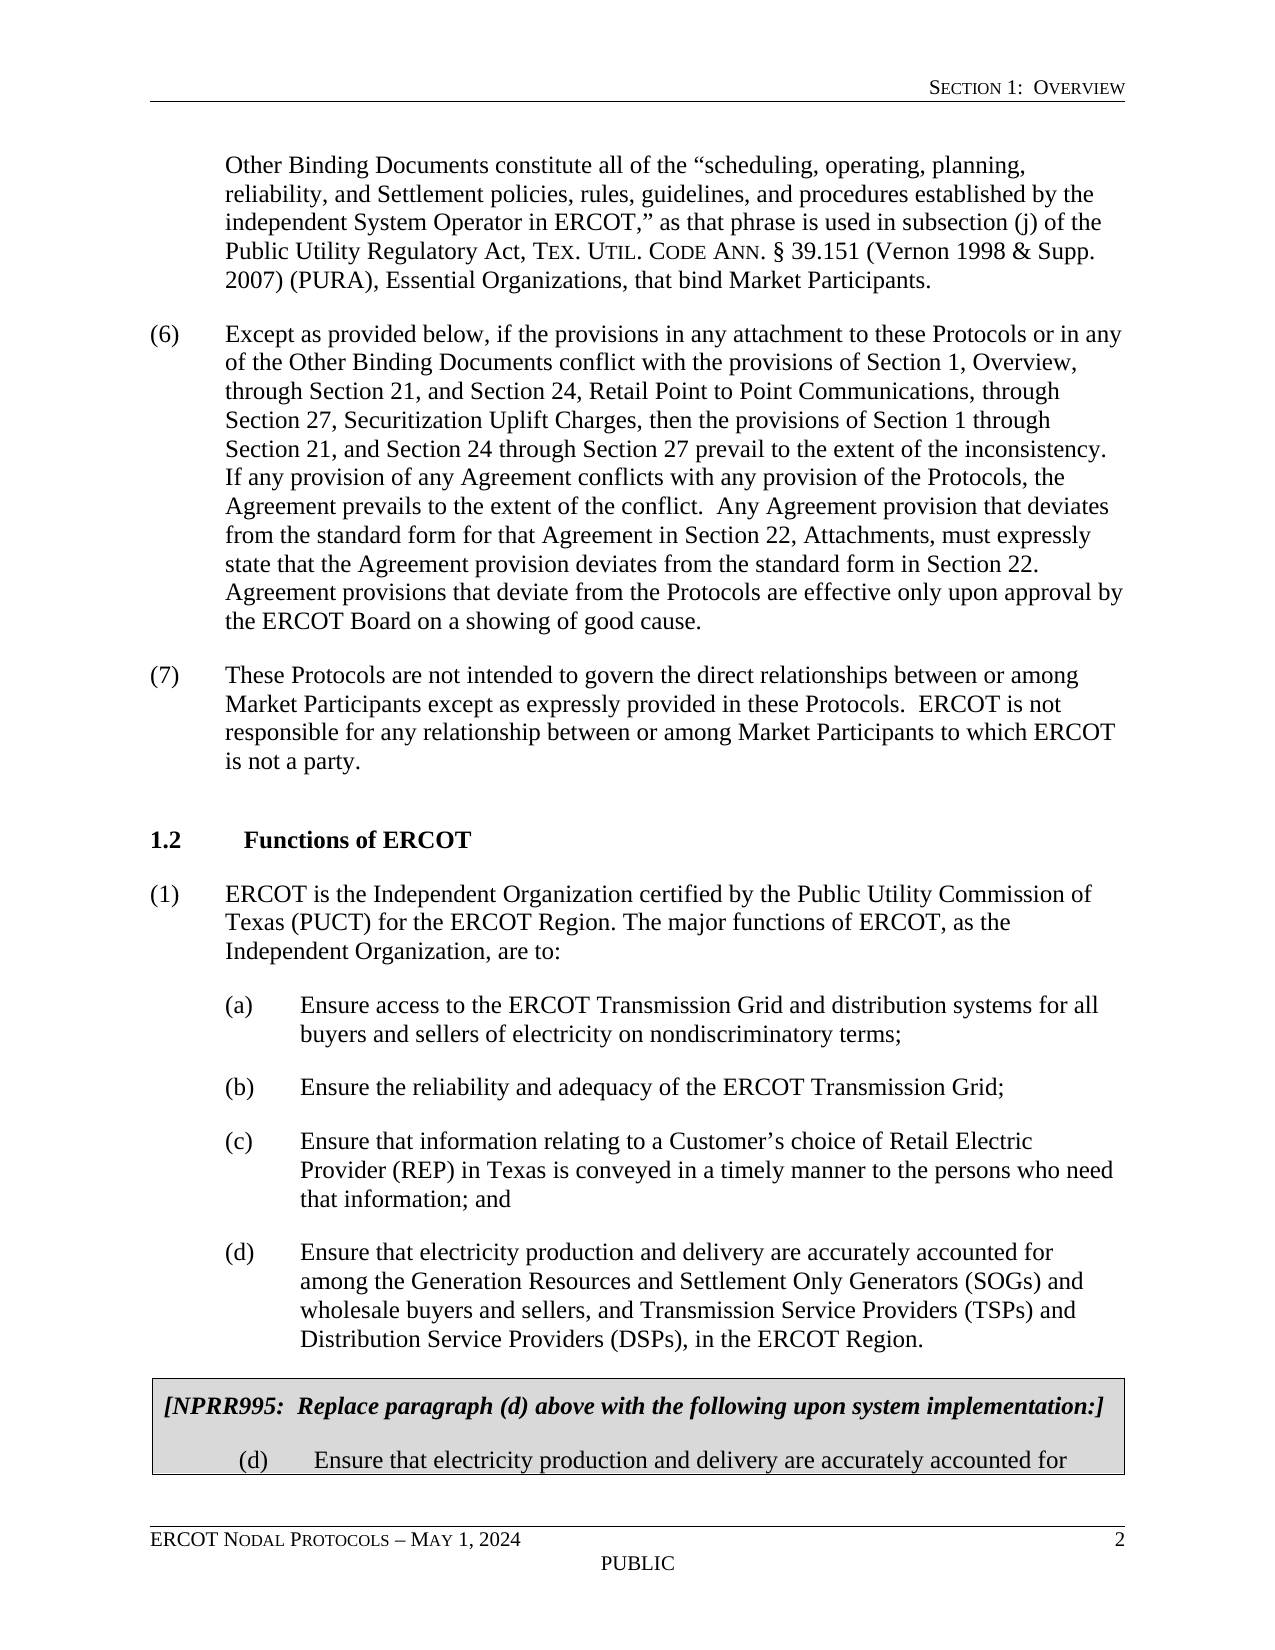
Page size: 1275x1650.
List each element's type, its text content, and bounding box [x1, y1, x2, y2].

list (a) Ensure access to the ERCOT Transmission Grid and distribution systems for all buyers and sellers of electricity on nondiscriminatory terms; [225, 990, 1125, 1047]
list (d) Ensure that electricity production and delivery are accurately accounted for among the Generation Resources and Settlement Only Generators (SOGs) and wholesale buyers and sellers, and Transmission Service Providers (TSPs) and Distribution Service Providers (DSPs), in the ERCOT Region. [225, 1237, 1125, 1352]
list (b) Ensure the reliability and adequacy of the ERCOT Transmission Grid; [225, 1072, 1125, 1101]
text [150, 150, 1125, 294]
text (1) ERCOT is the Independent Organization certified by the Public Utility Commission of Texas (PUCT) for the ERCOT Region. The major functions of ERCOT, as the Independent Organization, are to: [150, 879, 1125, 965]
text 1.2 Functions of ERCOT [150, 825, 1125, 854]
text (7) These Protocols are not intended to govern the direct relationships between or among Market Participants except as expressly provided in these Protocols. ERCOT is not responsible for any relationship between or among Market Participants to which ERCOT is not a party. [150, 660, 1125, 775]
text (6) Except as provided below, if the provisions in any attachment to these Protocols or in any of the Other Binding Documents conflict with the provisions of Section 1, Overview, through Section 21, and Section 24, Retail Point to Point Communications, through Section 27, Securitization Uplift Charges, then the provisions of Section 1 through Section 21, and Section 24 through Section 27 prevail to the extent of the inconsistency. If any provision of any Agreement conflicts with any provision of the Protocols, the Agreement prevails to the extent of the conflict. Any Agreement provision that deviates from the standard form for that Agreement in Section 22, Attachments, must expressly state that the Agreement provision deviates from the standard form in Section 22. Agreement provisions that deviate from the Protocols are effective only upon approval by the ERCOT Board on a showing of good cause. [150, 319, 1125, 635]
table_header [153, 1379, 1124, 1473]
list (c) Ensure that information relating to a Customer’s choice of Retail Electric Provider (REP) in Texas is conveyed in a timely manner to the persons who need that information; and [225, 1126, 1125, 1212]
